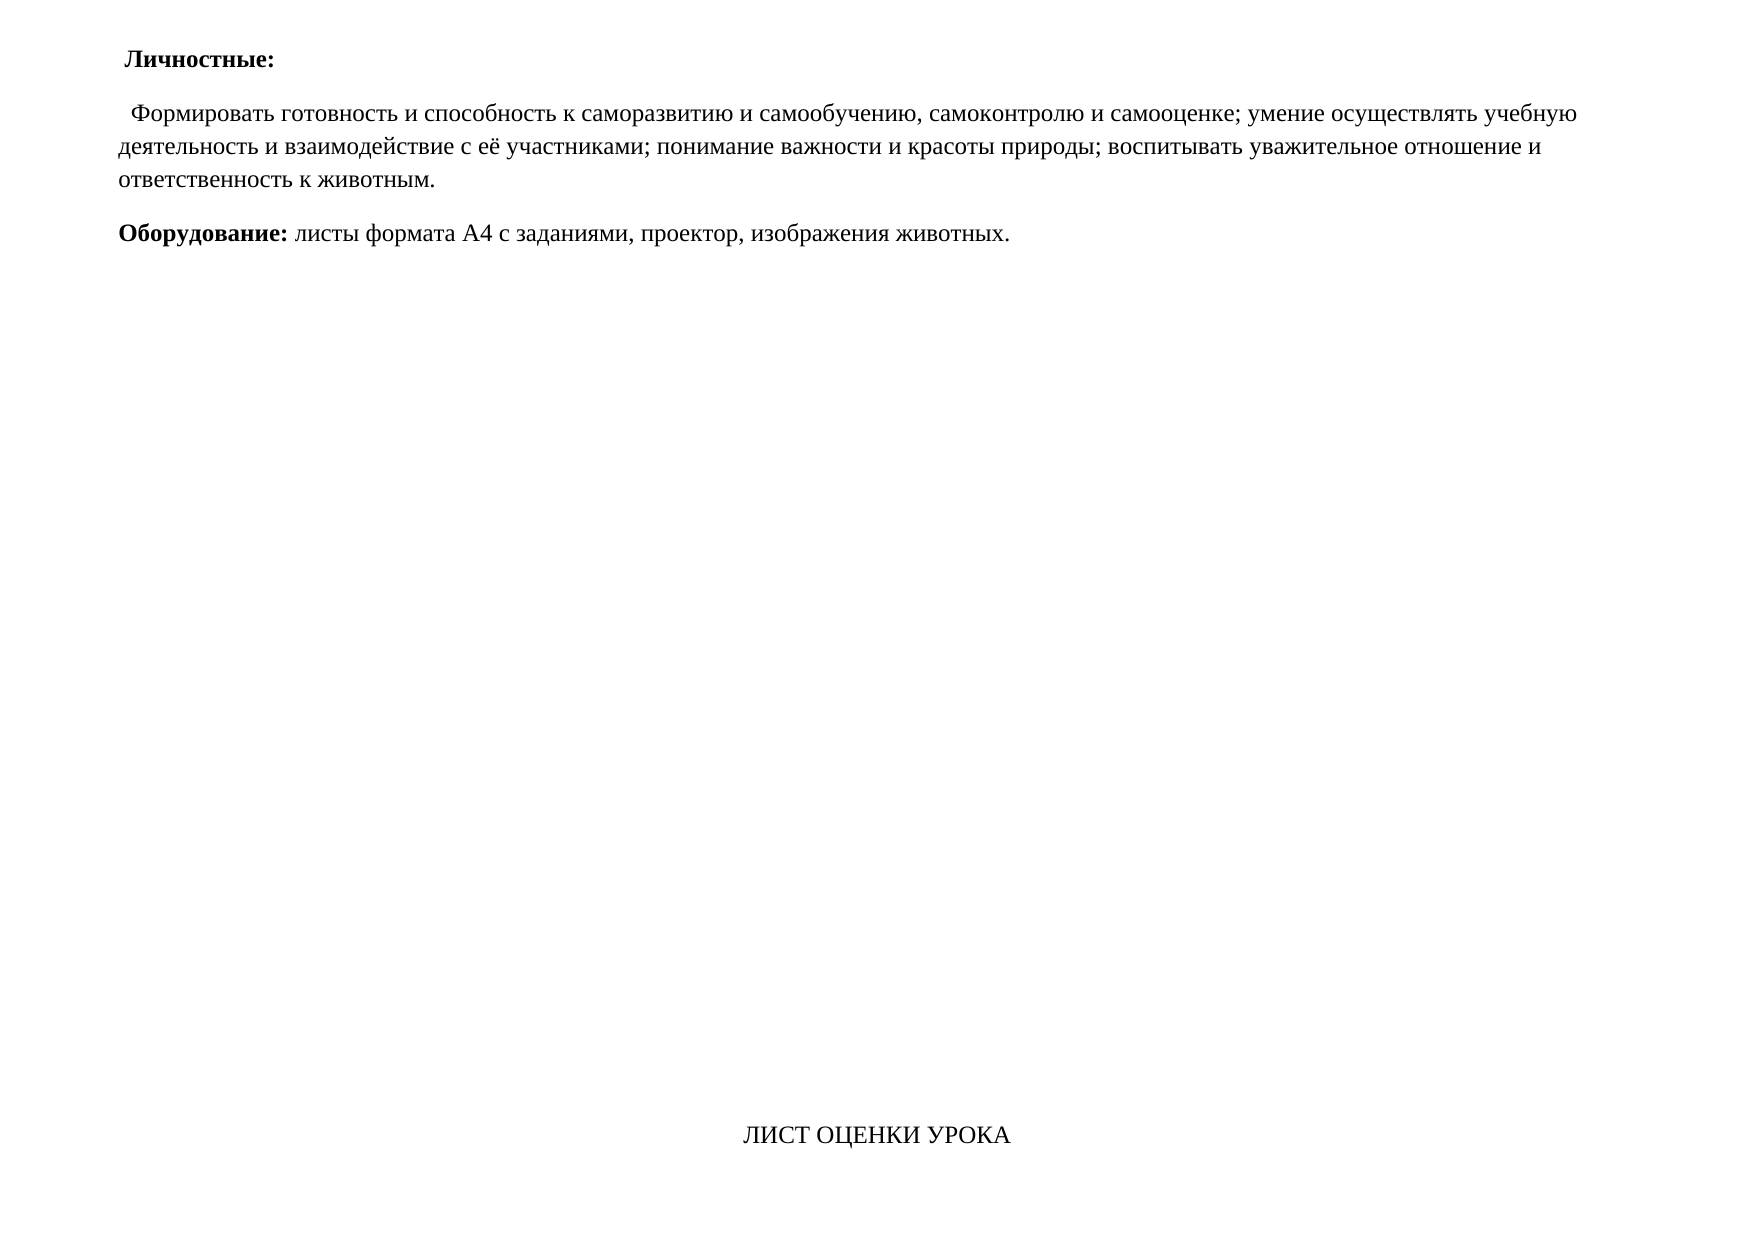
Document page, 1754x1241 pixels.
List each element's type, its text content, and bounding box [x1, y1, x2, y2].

text Формировать готовность и способность к саморазвитию и самообучению, самоконтролю и самооценке; умение осуществлять учебную деятельность и взаимодействие с её участниками; понимание важности и красоты природы; воспитывать уважительное отношение и ответственность к животным. [118, 98, 1636, 193]
text Личностные: [118, 44, 1636, 73]
text Оборудование: листы формата А4 с заданиями, проектор, изображения животных. [118, 218, 1636, 247]
text ЛИСТ ОЦЕНКИ УРОКА [118, 1121, 1636, 1149]
